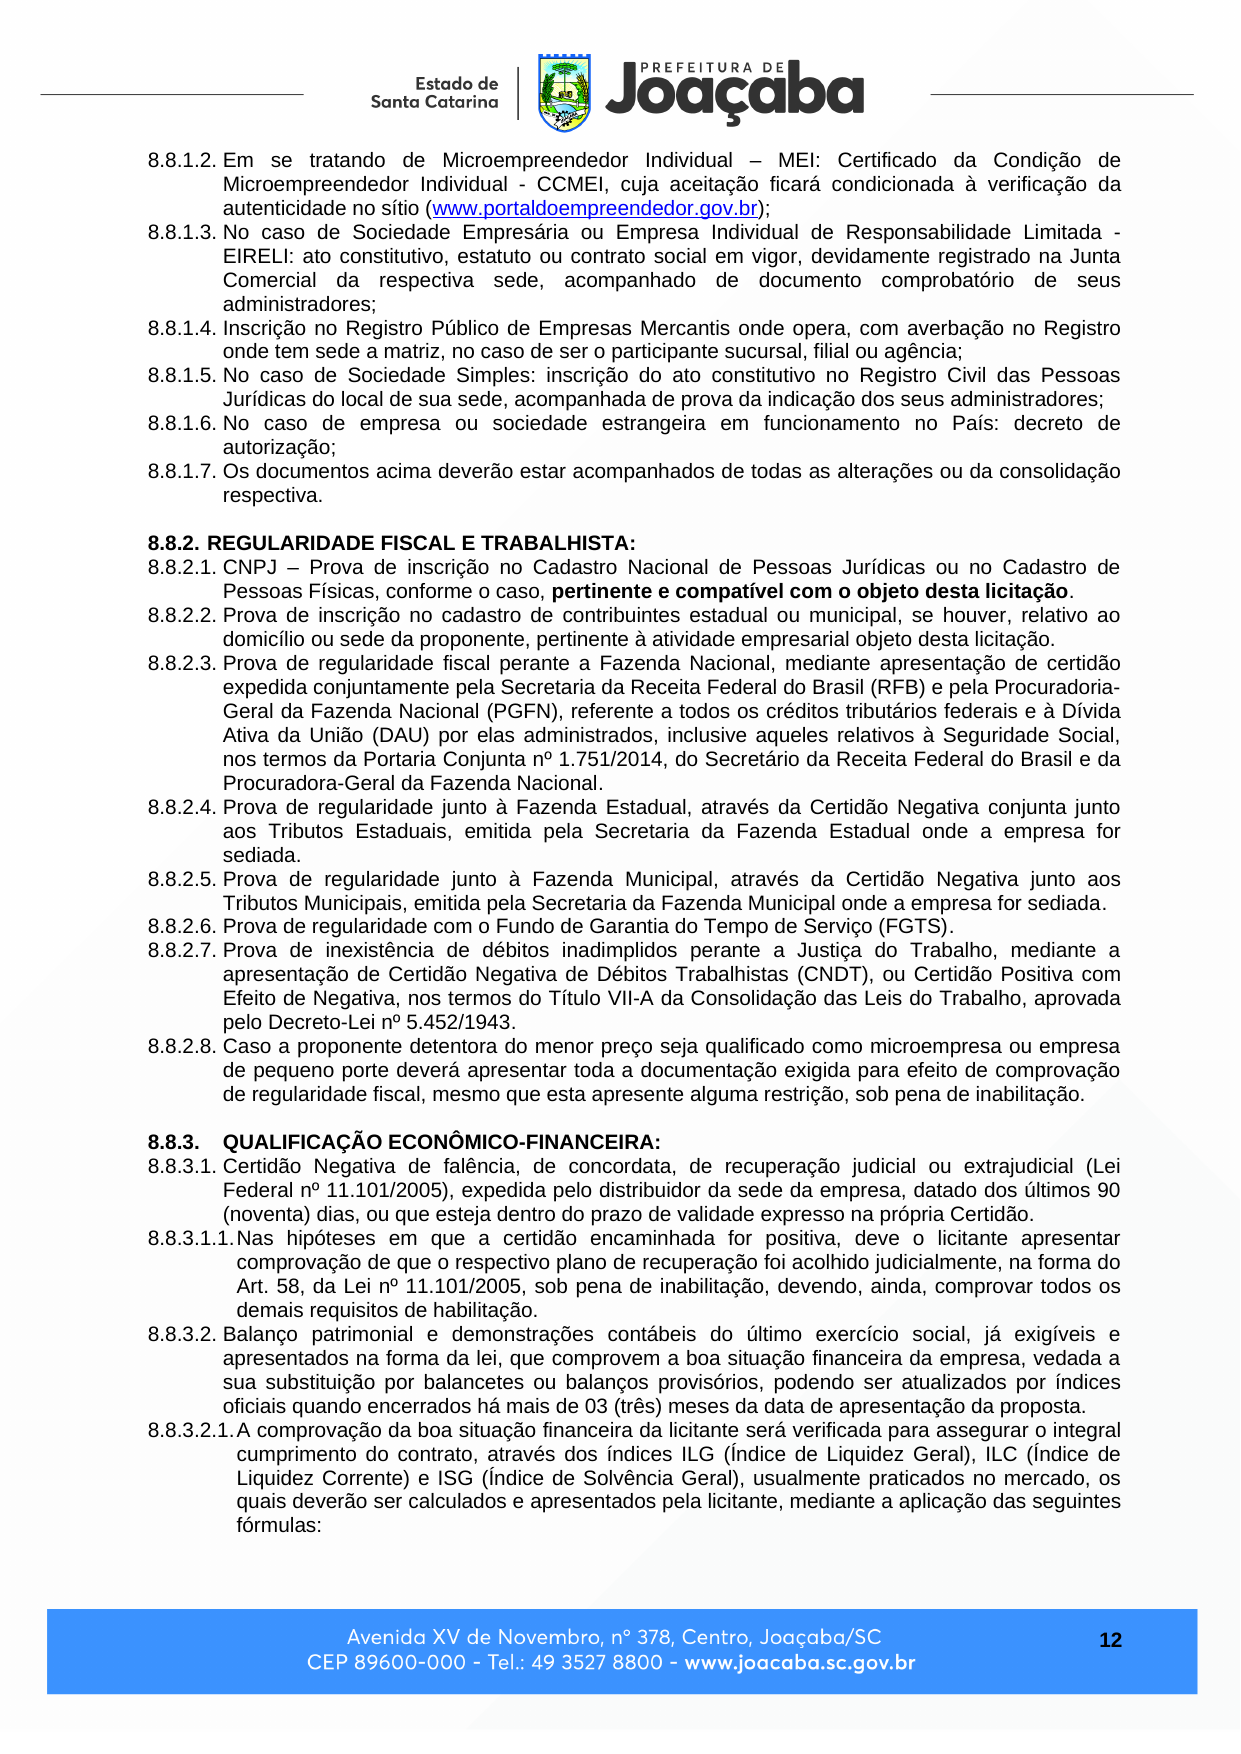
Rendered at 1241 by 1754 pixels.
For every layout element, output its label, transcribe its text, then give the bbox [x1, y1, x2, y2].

list A comprovação da boa situação financeira da licitante será verificada para assegurar o integral cumprimento do contrato, através dos índices ILG (Índice de Liquidez Geral), ILC (Índice de Liquidez Corrente) e ISG (Índice de Solvência Geral), usualmente praticados no mercado, os quais deverão ser calculados e apresentados pela licitante, mediante a aplicação das seguintes fórmulas: [148, 1417, 1122, 1537]
list Prova de inexistência de débitos inadimplidos perante a Justiça do Trabalho, mediante a apresentação de Certidão Negativa de Débitos Trabalhistas (CNDT), ou Certidão Positiva com Efeito de Negativa, nos termos do Título VII-A da Consolidação das Leis do Trabalho, aprovada pelo Decreto-Lei nº 5.452/1943. [148, 938, 1122, 1034]
list Prova de regularidade fiscal perante a Fazenda Nacional, mediante apresentação de certidão expedida conjuntamente pela Secretaria da Receita Federal do Brasil (RFB) e pela Procuradoria-Geral da Fazenda Nacional (PGFN), referente a todos os créditos tributários federais e à Dívida Ativa da União (DAU) por elas administrados, inclusive aqueles relativos à Seguridade Social, nos termos da Portaria Conjunta nº 1.751/2014, do Secretário da Receita Federal do Brasil e da Procuradora-Geral da Fazenda Nacional. [148, 651, 1122, 794]
list CNPJ – Prova de inscrição no Cadastro Nacional de Pessoas Jurídicas ou no Cadastro de Pessoas Físicas, conforme o caso, pertinente e compatível com o objeto desta licitação. [148, 555, 1122, 603]
list REGULARIDADE FISCAL E TRABALHISTA: [148, 531, 1122, 555]
list Prova de inscrição no cadastro de contribuintes estadual ou municipal, se houver, relativo ao domicílio ou sede da proponente, pertinente à atividade empresarial objeto desta licitação. [148, 603, 1122, 651]
list Prova de regularidade junto à Fazenda Municipal, através da Certidão Negativa junto aos Tributos Municipais, emitida pela Secretaria da Fazenda Municipal onde a empresa for sediada. [148, 866, 1122, 914]
list No caso de Sociedade Simples: inscrição do ato constitutivo no Registro Civil das Pessoas Jurídicas do local de sua sede, acompanhada de prova da indicação dos seus administradores; [148, 363, 1122, 411]
list Inscrição no Registro Público de Empresas Mercantis onde opera, com averbação no Registro onde tem sede a matriz, no caso de ser o participante sucursal, filial ou agência; [148, 315, 1122, 363]
list Caso a proponente detentora do menor preço seja qualificado como microempresa ou empresa de pequeno porte deverá apresentar toda a documentação exigida para efeito de comprovação de regularidade fiscal, mesmo que esta apresente alguma restrição, sob pena de inabilitação. [148, 1034, 1122, 1106]
list Prova de regularidade junto à Fazenda Estadual, através da Certidão Negativa conjunta junto aos Tributos Estaduais, emitida pela Secretaria da Fazenda Estadual onde a empresa for sediada. [148, 794, 1122, 866]
list Em se tratando de Microempreendedor Individual – MEI: Certificado da Condição de Microempreendedor Individual - CCMEI, cuja aceitação ficará condicionada à verificação da autenticidade no sítio (www.portaldoempreendedor.gov.br); [148, 148, 1122, 219]
list No caso de Sociedade Empresária ou Empresa Individual de Responsabilidade Limitada - EIRELI: ato constitutivo, estatuto ou contrato social em vigor, devidamente registrado na Junta Comercial da respectiva sede, acompanhado de documento comprobatório de seus administradores; [148, 219, 1122, 315]
list Os documentos acima deverão estar acompanhados de todas as alterações ou da consolidação respectiva. [148, 459, 1122, 507]
picture [0, 0, 1240, 1732]
list No caso de empresa ou sociedade estrangeira em funcionamento no País: decreto de autorização; [148, 411, 1122, 459]
list Prova de regularidade com o Fundo de Garantia do Tempo de Serviço (FGTS). [148, 914, 1122, 938]
list QUALIFICAÇÃO ECONÔMICO-FINANCEIRA: [148, 1130, 1122, 1154]
list Nas hipóteses em que a certidão encaminhada for positiva, deve o licitante apresentar comprovação de que o respectivo plano de recuperação foi acolhido judicialmente, na forma do Art. 58, da Lei nº 11.101/2005, sob pena de inabilitação, devendo, ainda, comprovar todos os demais requisitos de habilitação. [148, 1226, 1122, 1322]
list Certidão Negativa de falência, de concordata, de recuperação judicial ou extrajudicial (Lei Federal nº 11.101/2005), expedida pelo distribuidor da sede da empresa, datado dos últimos 90 (noventa) dias, ou que esteja dentro do prazo de validade expresso na própria Certidão. [148, 1154, 1122, 1226]
list Balanço patrimonial e demonstrações contábeis do último exercício social, já exigíveis e apresentados na forma da lei, que comprovem a boa situação financeira da empresa, vedada a sua substituição por balancetes ou balanços provisórios, podendo ser atualizados por índices oficiais quando encerrados há mais de 03 (três) meses da data de apresentação da proposta. [148, 1322, 1122, 1417]
